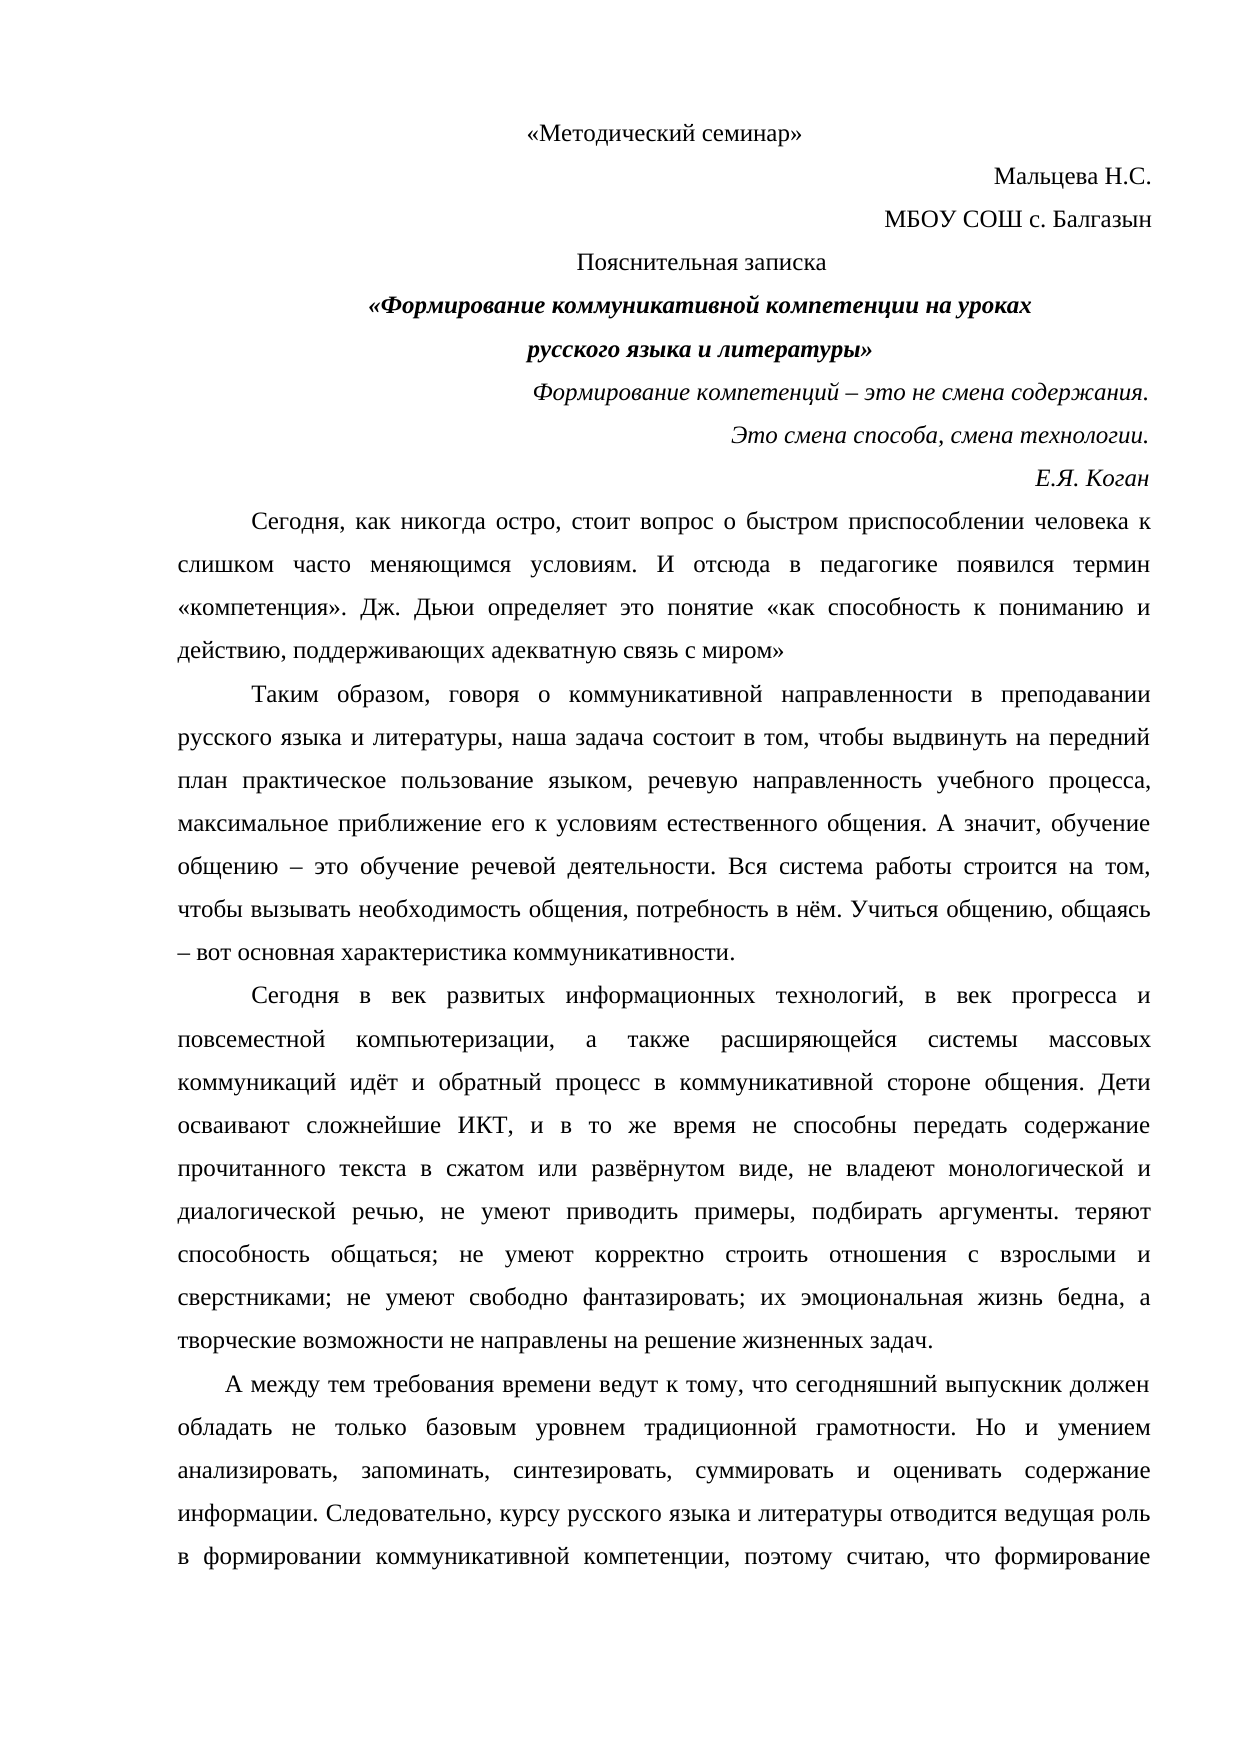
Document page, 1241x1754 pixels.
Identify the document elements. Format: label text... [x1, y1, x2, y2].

text русского языка и литературы» [177, 334, 1152, 362]
text Формирование компетенций – это не смена содержания. [177, 377, 1152, 406]
text МБОУ СОШ с. Балгазын [177, 204, 1152, 233]
text Мальцева Н.С. [177, 161, 1152, 190]
text Пояснительная записка [177, 247, 1152, 276]
text Е.Я. Коган [177, 463, 1152, 492]
text Сегодня, как никогда остро, стоит вопрос о быстром приспособлении человека к слишком часто меняющимся условиям. И отсюда в педагогике появился термин «компетенция». Дж. Дьюи определяет это понятие «как способность к пониманию и действию, поддерживающих адекватную связь с миром» [177, 506, 1152, 664]
text «Методический семинар» [177, 118, 1152, 147]
text Таким образом, говоря о коммуникативной направленности в преподавании русского языка и литературы, наша задача состоит в том, чтобы выдвинуть на передний план практическое пользование языком, речевую направленность учебного процесса, максимальное приближение его к условиям естественного общения. А значит, обучение общению – это обучение речевой деятельности. Вся система работы строится на том, чтобы вызывать необходимость общения, потребность в нём. Учиться общению, общаясь – вот основная характеристика коммуникативности. [177, 679, 1152, 966]
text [177, 1369, 1152, 1570]
text Сегодня в век развитых информационных технологий, в век прогресса и повсеместной компьютеризации, а также расширяющейся системы массовых коммуникаций идёт и обратный процесс в коммуникативной стороне общения. Дети осваивают сложнейшие ИКТ, и в то же время не способны передать содержание прочитанного текста в сжатом или развёрнутом виде, не владеют монологической и диалогической речью, не умеют приводить примеры, подбирать аргументы. теряют способность общаться; не умеют корректно строить отношения с взрослыми и сверстниками; не умеют свободно фантазировать; их эмоциональная жизнь бедна, а творческие возможности не направлены на решение жизненных задач. [177, 981, 1152, 1354]
text Это смена способа, смена технологии. [177, 420, 1152, 449]
text «Формирование коммуникативной компетенции на уроках [177, 291, 1152, 319]
